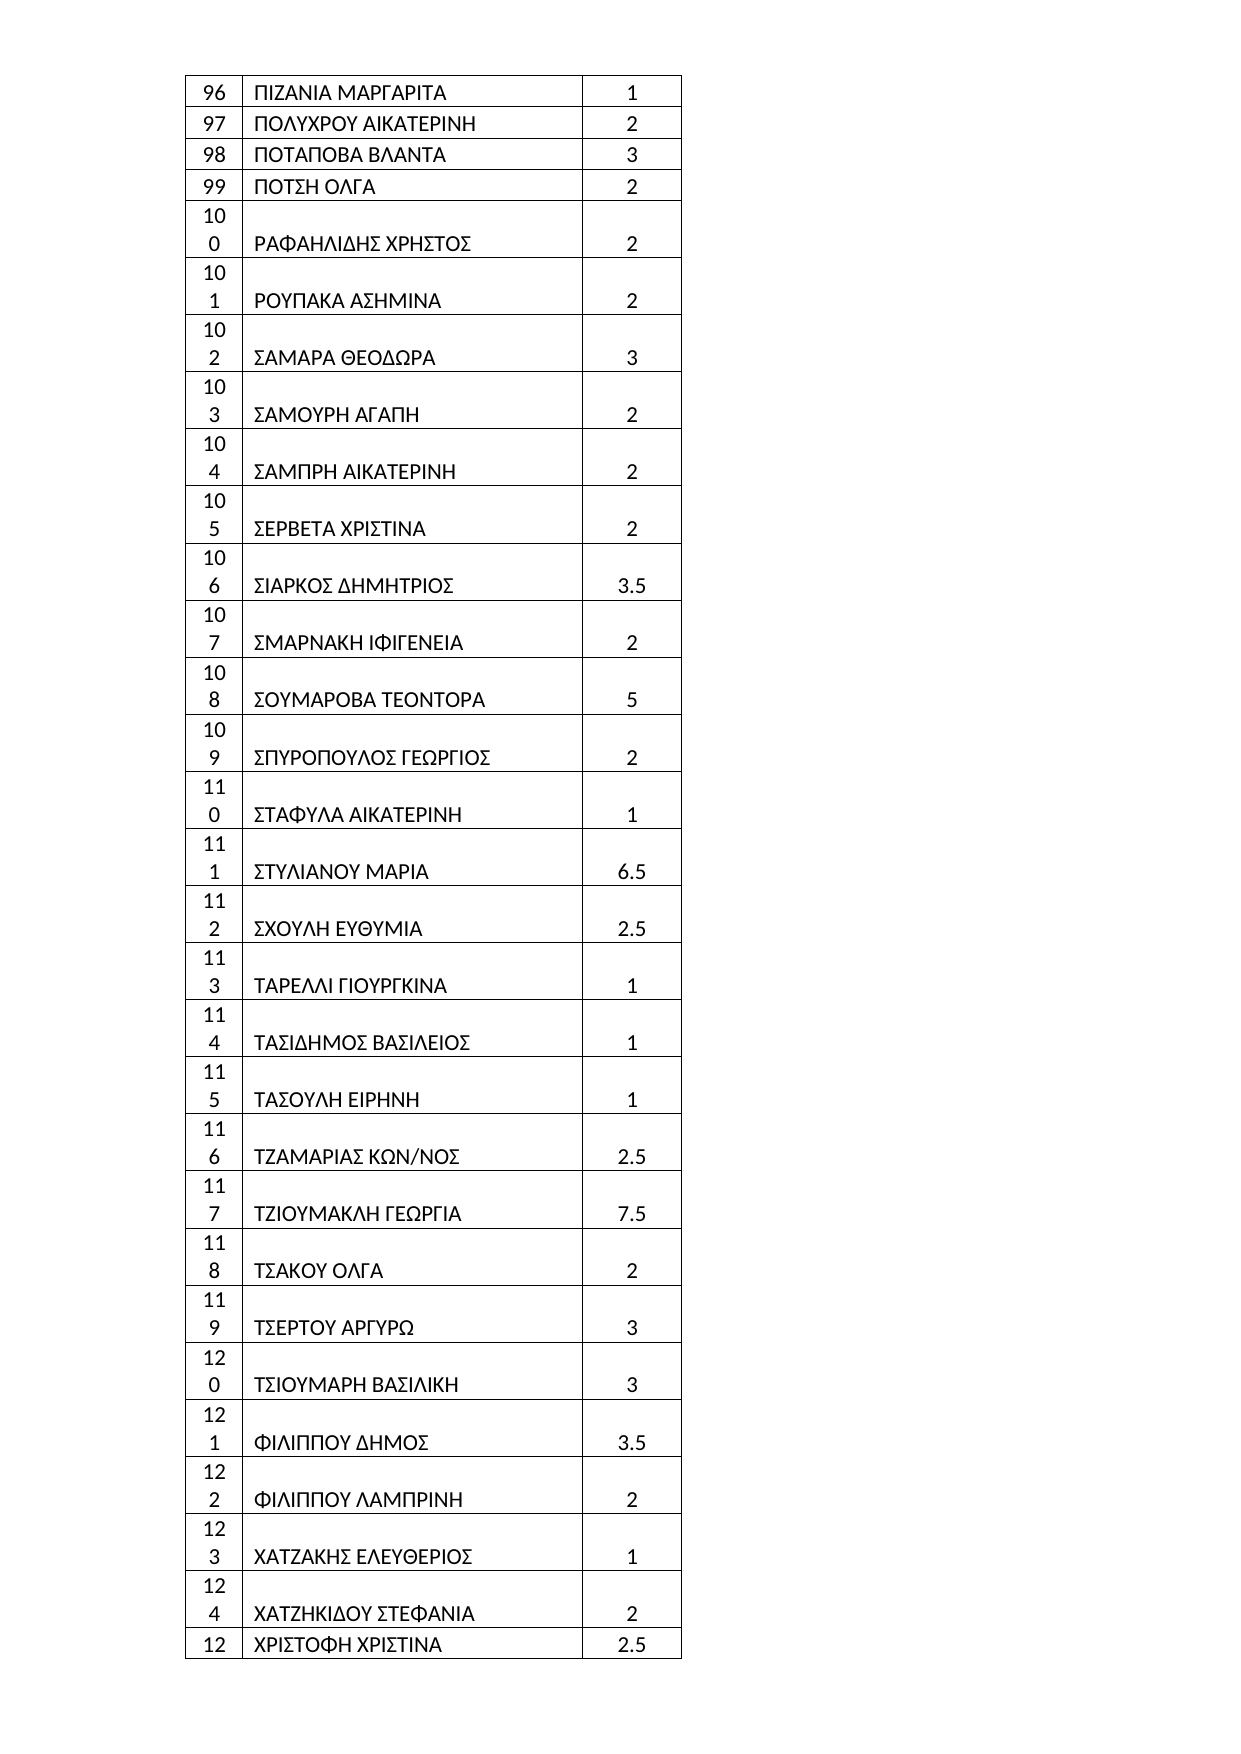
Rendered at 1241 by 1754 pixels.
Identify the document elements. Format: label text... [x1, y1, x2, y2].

table_cell 2 [583, 429, 681, 485]
table_cell 102 [186, 315, 242, 371]
table_cell 111 [186, 829, 242, 885]
table_cell 115 [186, 1057, 242, 1113]
table_cell 3 [583, 1343, 681, 1399]
table_cell 2 [583, 1571, 681, 1627]
table_cell ΣΧΟΥΛΗ ΕΥΘΥΜΙΑ [243, 886, 582, 942]
table_cell 120 [186, 1343, 242, 1399]
table_cell ΣΟΥΜΑΡΟΒΑ ΤΕΟΝΤΟΡΑ [243, 658, 582, 714]
table_cell ΣΙΑΡΚΟΣ ΔΗΜΗΤΡΙΟΣ [243, 544, 582, 599]
table_cell 125 [186, 1628, 242, 1658]
table_cell 118 [186, 1229, 242, 1284]
table_cell 114 [186, 1000, 242, 1056]
table_cell 3 [583, 315, 681, 371]
table_cell ΠΟΤΣΗ ΟΛΓΑ [243, 170, 582, 200]
table_cell ΤΣΙΟΥΜΑΡΗ ΒΑΣΙΛΙΚΗ [243, 1343, 582, 1399]
table_cell ΣΑΜΟΥΡΗ ΑΓΑΠΗ [243, 372, 582, 428]
table_cell ΣΑΜΑΡΑ ΘΕΟΔΩΡΑ [243, 315, 582, 371]
table_cell ΡΑΦΑΗΛΙΔΗΣ ΧΡΗΣΤΟΣ [243, 201, 582, 257]
table_cell 98 [186, 139, 242, 169]
table_cell ΣΕΡΒΕΤΑ ΧΡΙΣΤΙΝΑ [243, 486, 582, 542]
table_cell ΣΜΑΡΝΑΚΗ ΙΦΙΓΕΝΕΙΑ [243, 601, 582, 657]
table_cell ΧΡΙΣΤΟΦΗ ΧΡΙΣΤΙΝΑ [243, 1628, 582, 1658]
table_cell 122 [186, 1457, 242, 1513]
table_cell ΤΑΣΙΔΗΜΟΣ ΒΑΣΙΛΕΙΟΣ [243, 1000, 582, 1056]
table_cell ΦΙΛΙΠΠΟΥ ΛΑΜΠΡΙΝΗ [243, 1457, 582, 1513]
table_cell 124 [186, 1571, 242, 1627]
table_cell 105 [186, 486, 242, 542]
table_cell 5 [583, 658, 681, 714]
table_cell 117 [186, 1171, 242, 1227]
table_cell 109 [186, 715, 242, 771]
table_cell 2 [583, 1457, 681, 1513]
table_cell 106 [186, 544, 242, 599]
table_cell 96 [186, 76, 242, 106]
table_cell ΤΣΕΡΤΟΥ ΑΡΓΥΡΩ [243, 1286, 582, 1342]
table_cell 107 [186, 601, 242, 657]
table_cell ΧΑΤΖΑΚΗΣ ΕΛΕΥΘΕΡΙΟΣ [243, 1514, 582, 1570]
table_cell 2 [583, 601, 681, 657]
table_cell ΤΖΙΟΥΜΑΚΛΗ ΓΕΩΡΓΙΑ [243, 1171, 582, 1227]
table_cell 2 [583, 372, 681, 428]
table_cell 104 [186, 429, 242, 485]
table_cell 119 [186, 1286, 242, 1342]
table_cell ΠΙΖΑΝΙΑ ΜΑΡΓΑΡΙΤΑ [243, 76, 582, 106]
table_cell ΤΣΑΚΟΥ ΟΛΓΑ [243, 1229, 582, 1284]
table_cell 2 [583, 258, 681, 314]
table_cell ΧΑΤΖΗΚΙΔΟΥ ΣΤΕΦΑΝΙΑ [243, 1571, 582, 1627]
table_cell 99 [186, 170, 242, 200]
table_cell 113 [186, 943, 242, 999]
table_cell 116 [186, 1114, 242, 1170]
table_cell 112 [186, 886, 242, 942]
table_cell 100 [186, 201, 242, 257]
table_cell 2.5 [583, 1114, 681, 1170]
table_cell 108 [186, 658, 242, 714]
table_cell 2.5 [583, 1628, 681, 1658]
table_cell ΤΖΑΜΑΡΙΑΣ ΚΩΝ/ΝΟΣ [243, 1114, 582, 1170]
table_cell 2 [583, 201, 681, 257]
table_cell 6.5 [583, 829, 681, 885]
table_cell ΣΤΥΛΙΑΝΟΥ ΜΑΡΙΑ [243, 829, 582, 885]
table_cell 2 [583, 170, 681, 200]
table_cell 1 [583, 1514, 681, 1570]
table_cell 121 [186, 1400, 242, 1456]
table_cell 2 [583, 486, 681, 542]
table_cell ΦΙΛΙΠΠΟΥ ΔΗΜΟΣ [243, 1400, 582, 1456]
table_cell 3 [583, 1286, 681, 1342]
table_cell ΤΑΡΕΛΛΙ ΓΙΟΥΡΓΚΙΝΑ [243, 943, 582, 999]
table_cell 1 [583, 943, 681, 999]
table_cell 123 [186, 1514, 242, 1570]
table_cell ΣΑΜΠΡΗ ΑΙΚΑΤΕΡΙΝΗ [243, 429, 582, 485]
table_cell 103 [186, 372, 242, 428]
table_cell 97 [186, 107, 242, 137]
table_cell 101 [186, 258, 242, 314]
table_cell 2 [583, 107, 681, 137]
table_cell ΠΟΤΑΠΟΒΑ ΒΛΑΝΤΑ [243, 139, 582, 169]
table_cell 1 [583, 1000, 681, 1056]
table_cell ΣΤΑΦΥΛΑ ΑΙΚΑΤΕΡΙΝΗ [243, 772, 582, 828]
table_cell 7.5 [583, 1171, 681, 1227]
table_cell 3.5 [583, 1400, 681, 1456]
table_cell 2 [583, 1229, 681, 1284]
table_cell 2.5 [583, 886, 681, 942]
table_cell 1 [583, 772, 681, 828]
table_cell ΡΟΥΠΑΚΑ ΑΣΗΜΙΝΑ [243, 258, 582, 314]
table_cell ΠΟΛΥΧΡΟΥ ΑΙΚΑΤΕΡΙΝΗ [243, 107, 582, 137]
table_cell 1 [583, 76, 681, 106]
table_cell ΣΠΥΡΟΠΟΥΛΟΣ ΓΕΩΡΓΙΟΣ [243, 715, 582, 771]
table_cell 1 [583, 1057, 681, 1113]
table_cell 3.5 [583, 544, 681, 599]
table_cell 3 [583, 139, 681, 169]
table_cell ΤΑΣΟΥΛΗ ΕΙΡΗΝΗ [243, 1057, 582, 1113]
table_cell 2 [583, 715, 681, 771]
table_cell 110 [186, 772, 242, 828]
